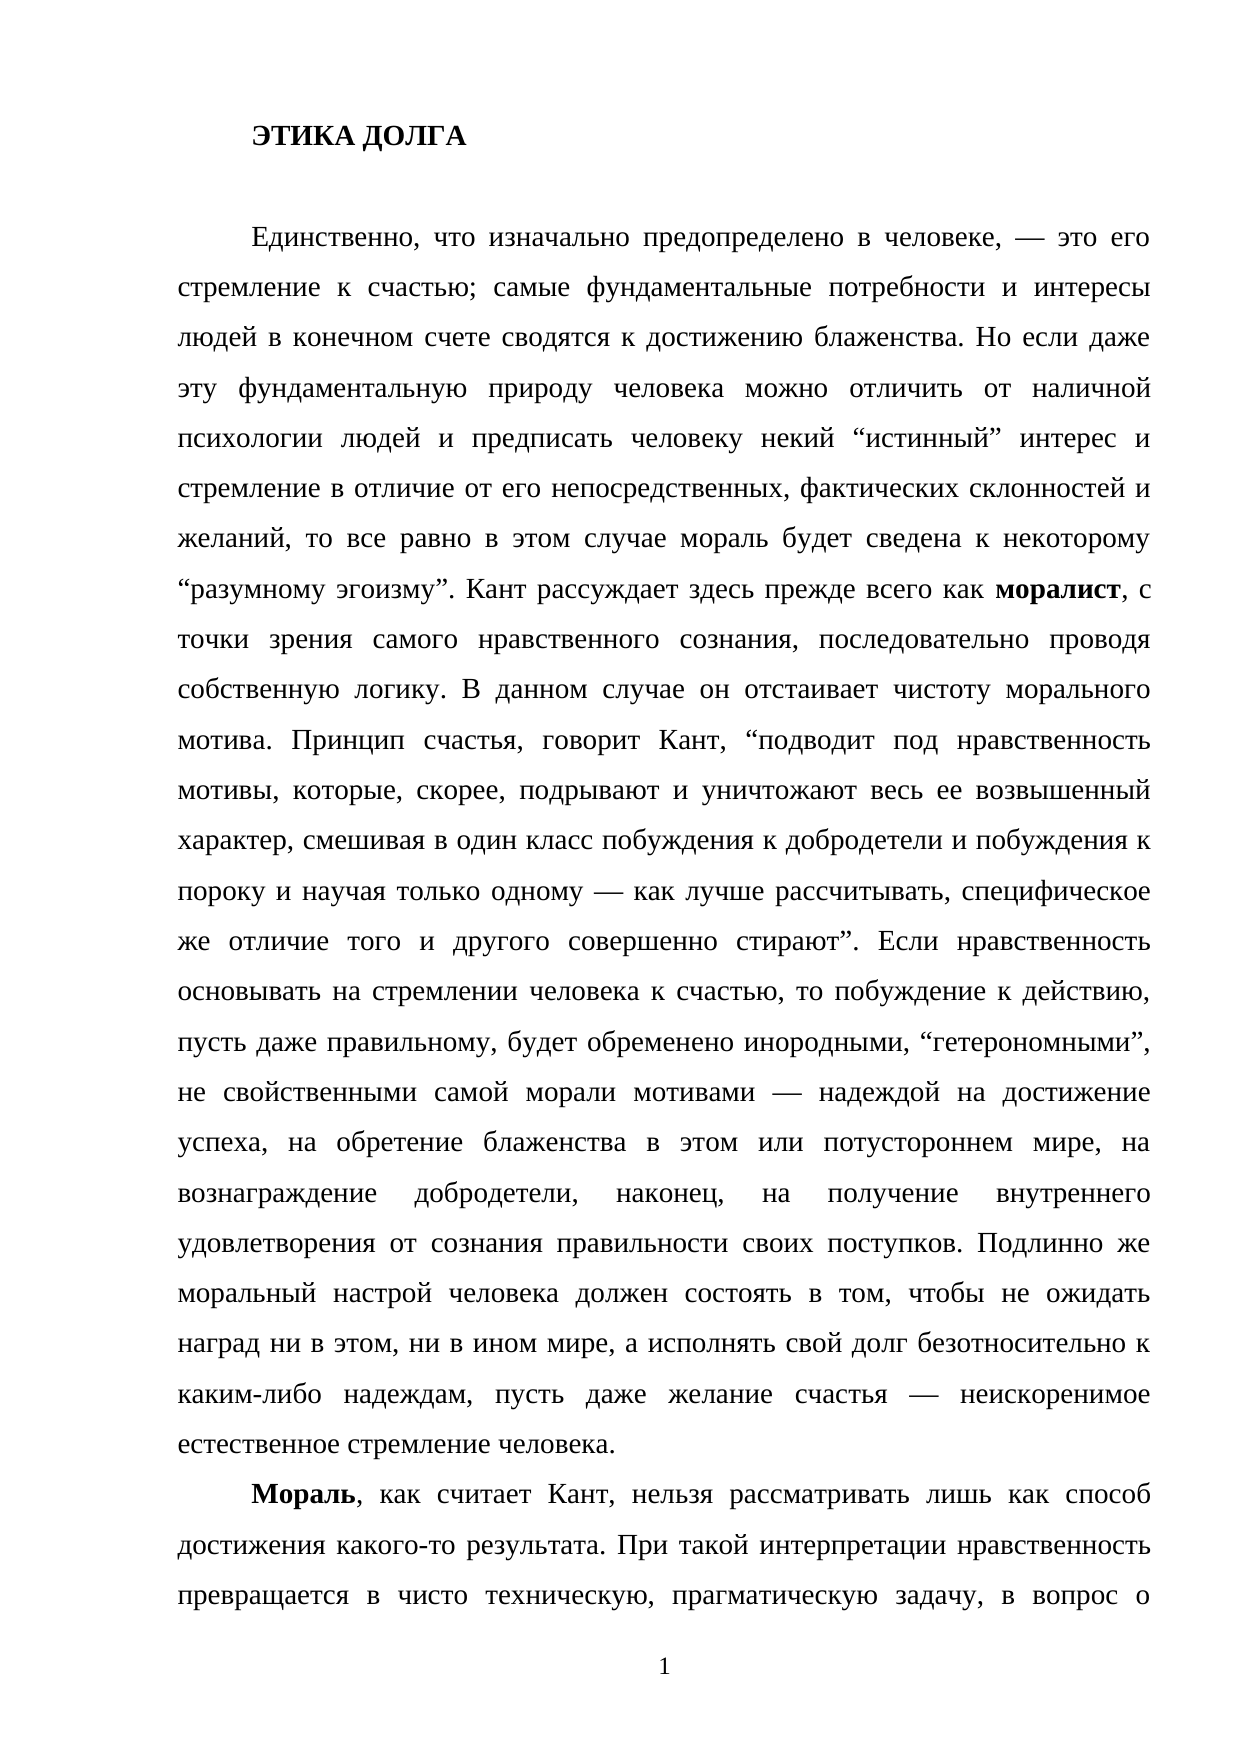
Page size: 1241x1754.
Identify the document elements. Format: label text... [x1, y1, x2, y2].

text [177, 1477, 1152, 1611]
text Этика долга [177, 118, 1152, 152]
text Единственно, что изначально предопределено в человеке, — это его стремление к счастью; самые фундаментальные потребности и интересы людей в конечном счете сводятся к достижению блаженства. Но если даже эту фундаментальную природу человека можно отличить от наличной психологии людей и предписать человеку некий “истинный” интерес и стремление в отличие от его непосредственных, фактических склонностей и желаний, то все равно в этом случае мораль будет сведена к некоторому “разумному эгоизму”. Кант рассуждает здесь прежде всего как моралист, с точки зрения самого нравственного сознания, последовательно проводя собственную логику. В данном случае он отстаивает чистоту морального мотива. Принцип счастья, говорит Кант, “подводит под нравственность мотивы, которые, скорее, подрывают и уничтожают весь ее возвышенный характер, смешивая в один класс побуждения к добродетели и побуждения к пороку и научая только одному — как лучше рассчитывать, специфическое же отличие того и другого совершенно стирают”. Если нравственность основывать на стремлении человека к счастью, то побуждение к действию, пусть даже правильному, будет обременено инородными, “гетерономными”, не свойственными самой морали мотивами — надеждой на достижение успеха, на обретение блаженства в этом или потустороннем мире, на вознаграждение добродетели, наконец, на получение внутреннего удовлетворения от сознания правильности своих поступков. Подлинно же моральный настрой человека должен состоять в том, чтобы не ожидать наград ни в этом, ни в ином мире, а исполнять свой долг безотносительно к каким-либо надеждам, пусть даже желание счастья — неискоренимое естественное стремление человека. [177, 219, 1152, 1460]
